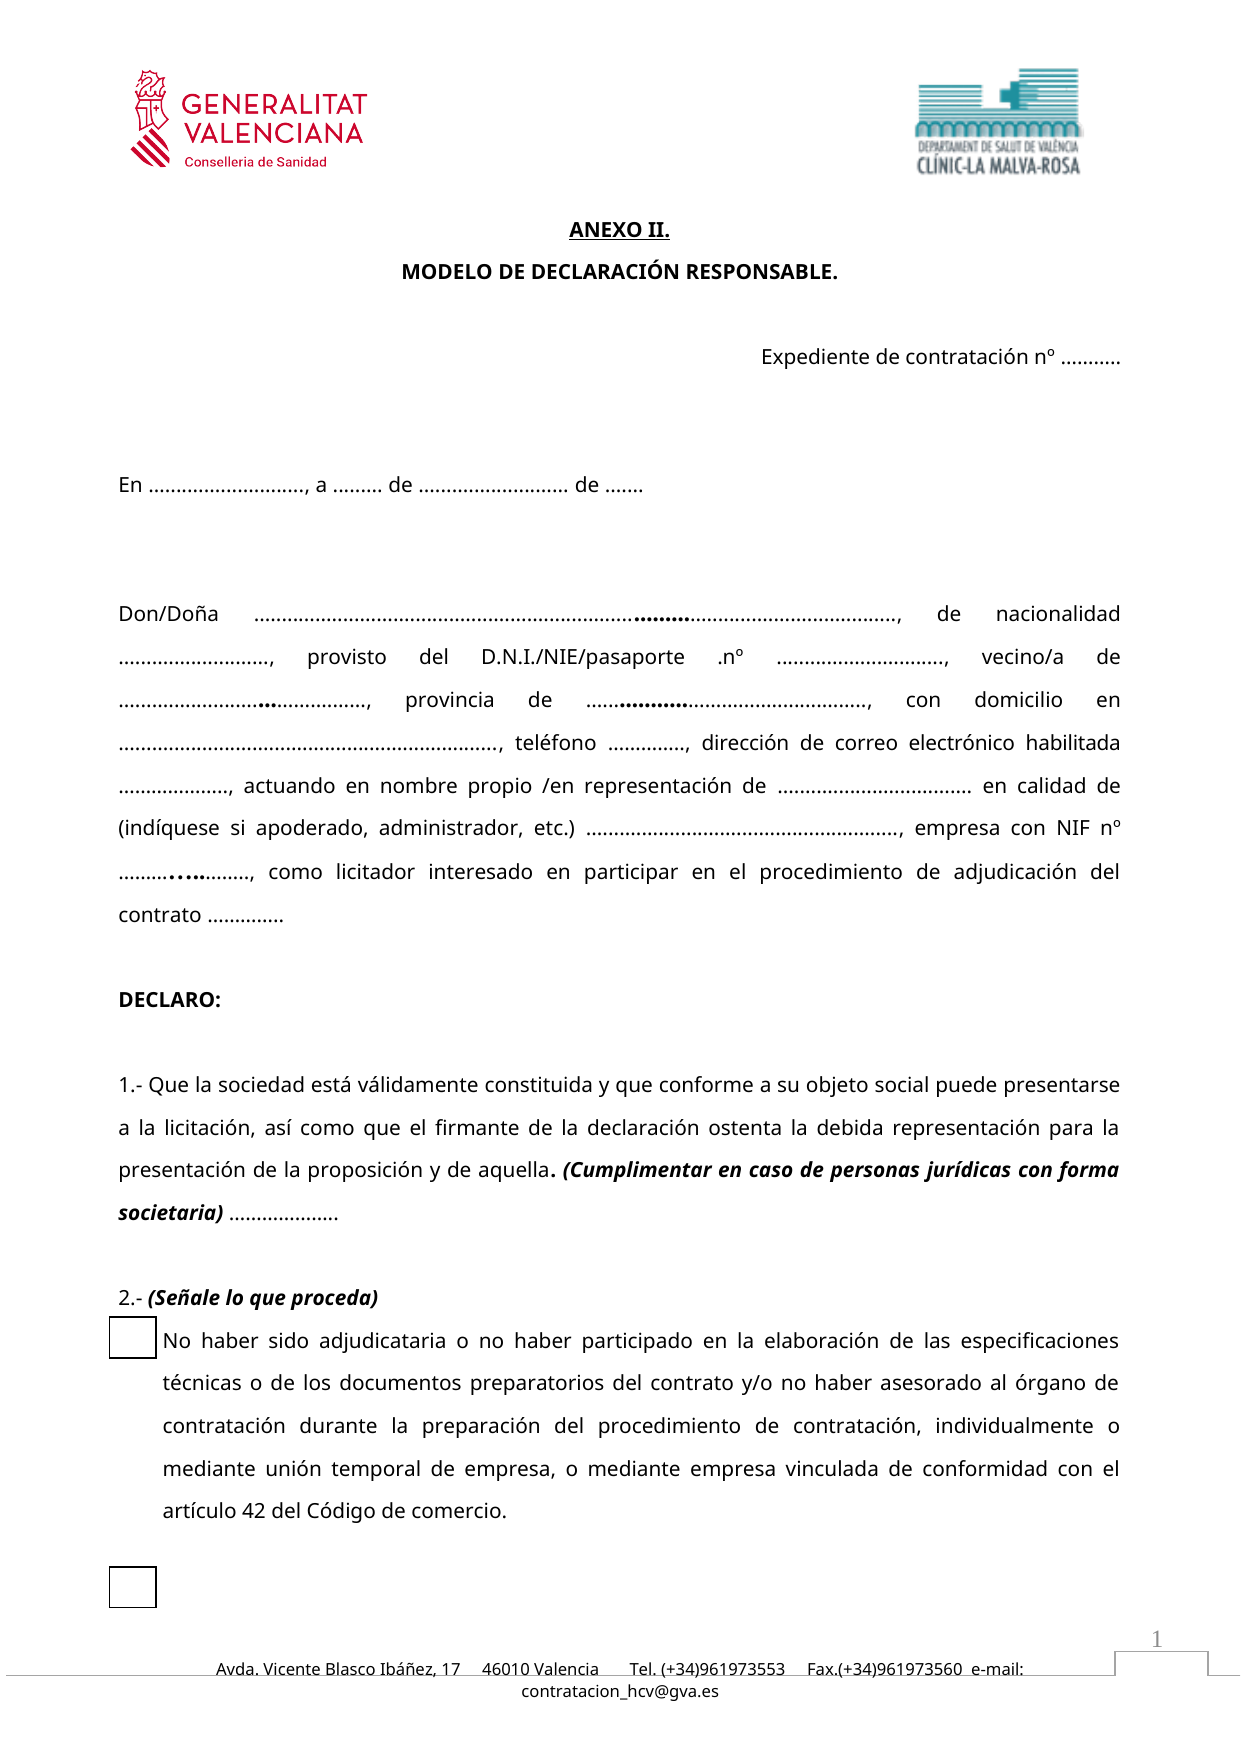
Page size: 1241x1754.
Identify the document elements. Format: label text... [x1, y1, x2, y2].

picture [114, 59, 385, 183]
text 2.- (Señale lo que proceda) [118, 1283, 1121, 1312]
text Expediente de contratación nº ……….. [118, 342, 1121, 371]
picture [885, 59, 1111, 186]
text 1.- Que la sociedad está válidamente constituida y que conforme a su objeto social puede presentarse a la licitación, así como que el firmante de la declaración ostenta la debida representación para la presentación de la proposición y de aquella. (Cumplimentar en caso de personas jurídicas con forma societaria) ……………….. [118, 1070, 1122, 1227]
text ANEXO II. [118, 215, 1121, 243]
text No haber sido adjudicataria o no haber participado en la elaboración de las especificaciones técnicas o de los documentos preparatorios del contrato y/o no haber asesorado al órgano de contratación durante la preparación del procedimiento de contratación, individualmente o mediante unión temporal de empresa, o mediante empresa vinculada de conformidad con el artículo 42 del Código de comercio. [162, 1326, 1121, 1525]
text MODELO DE DECLARACIÓN RESPONSABLE. [118, 257, 1121, 286]
text DECLARO: [118, 985, 1121, 1013]
text Don/Doña .................................................................................................................., de nacionalidad ..........................., provisto del D.N.I./NIE/pasaporte .nº .............................., vecino/a de ............................................, provincia de ................................................., con domicilio en ...................................................................., teléfono ………….., dirección de correo electrónico habilitada ……………….., actuando en nombre propio /en representación de ................................... en calidad de (indíquese si apoderado, administrador, etc.) ........................................................, empresa con NIF nº …………..…….., como licitador interesado en participar en el procedimiento de adjudicación del contrato ………….. [118, 598, 1121, 928]
text En …........................., a ......... de ........................... de ....... [118, 470, 1121, 499]
